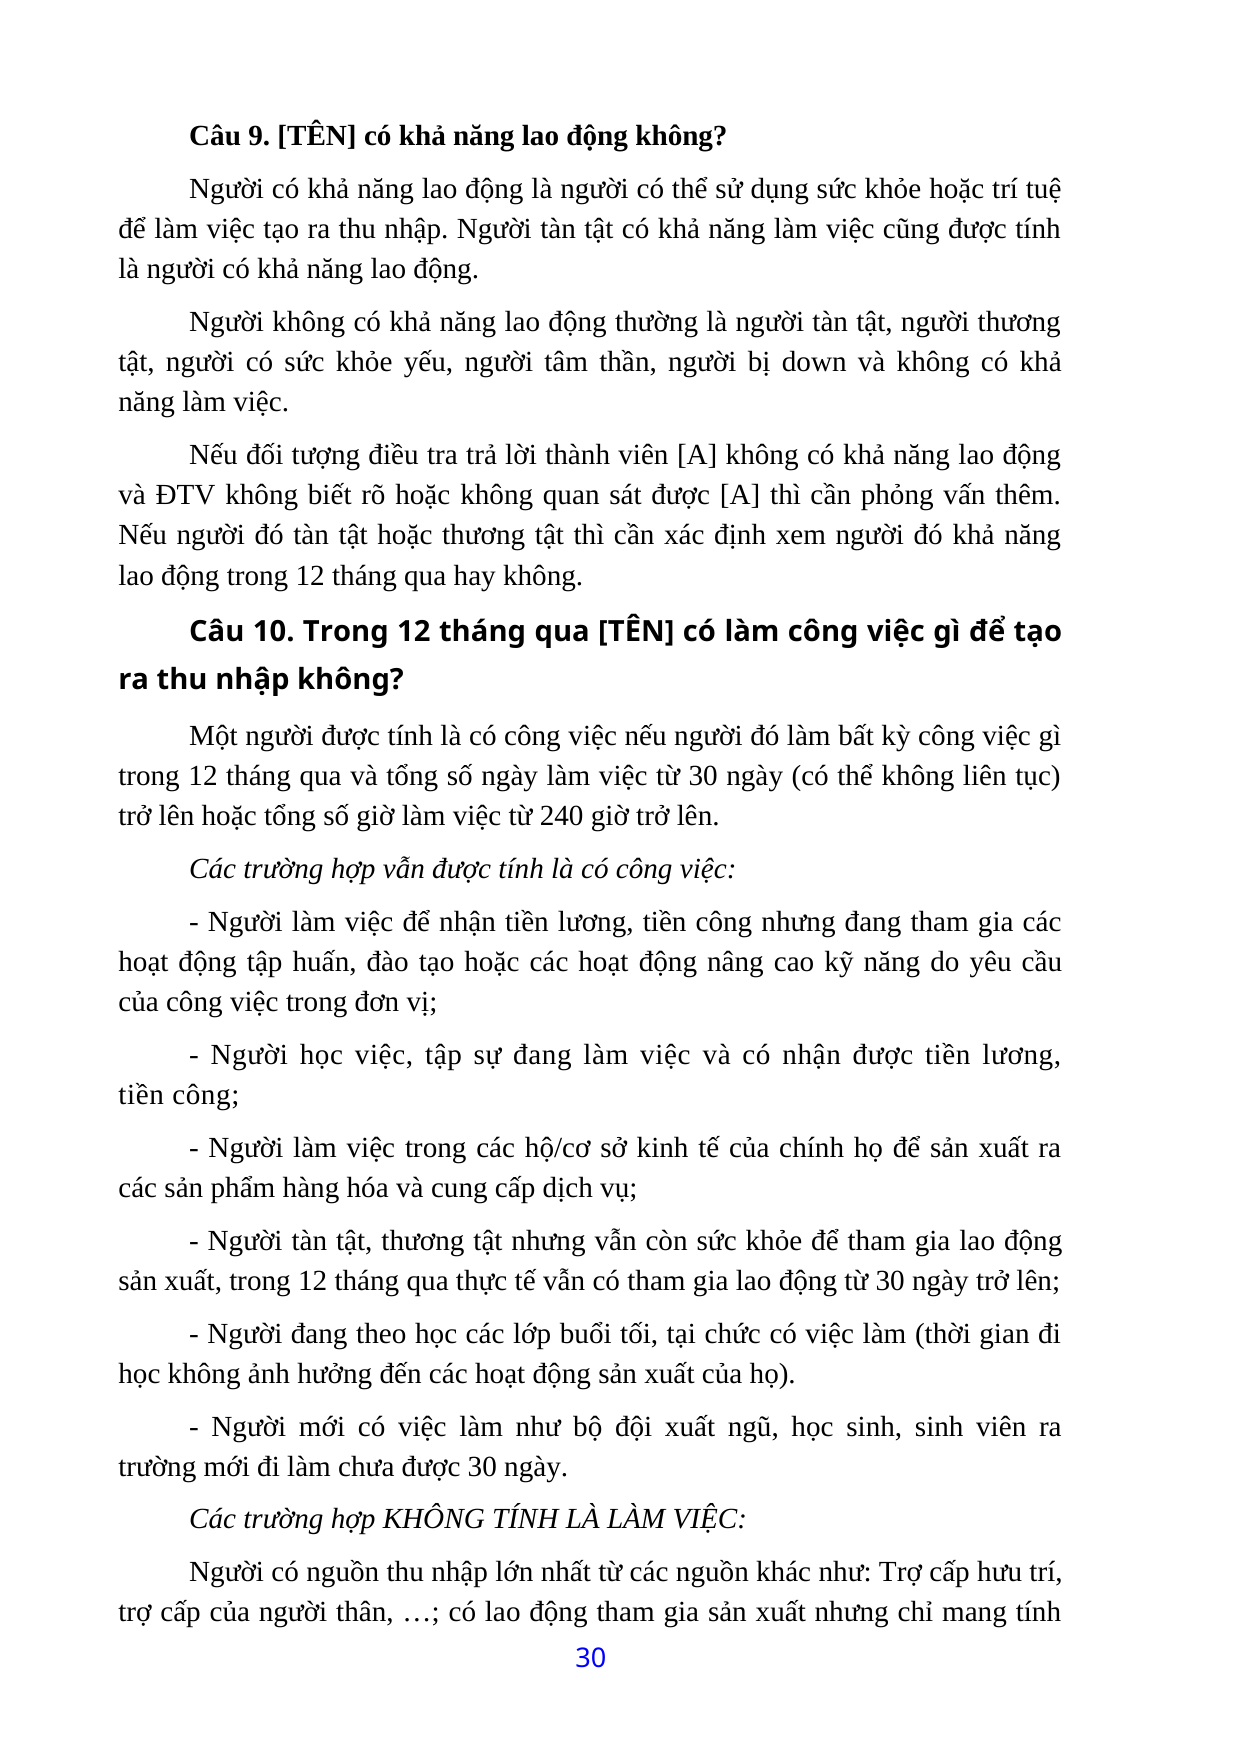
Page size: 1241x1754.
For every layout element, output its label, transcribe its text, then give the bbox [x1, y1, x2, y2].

text - Người mới có việc làm như bộ đội xuất ngũ, học sinh, sinh viên ra trường mới đi làm chưa được 30 ngày. [118, 1409, 1063, 1482]
text - Người làm việc trong các hộ/cơ sở kinh tế của chính họ để sản xuất ra các sản phẩm hàng hóa và cung cấp dịch vụ; [118, 1130, 1063, 1204]
text - Người làm việc để nhận tiền lương, tiền công nhưng đang tham gia các hoạt động tập huấn, đào tạo hoặc các hoạt động nâng cao kỹ năng do yêu cầu của công việc trong đơn vị; [118, 904, 1063, 1018]
text Người có khả năng lao động là người có thể sử dụng sức khỏe hoặc trí tuệ để làm việc tạo ra thu nhập. Người tàn tật có khả năng làm việc cũng được tính là người có khả năng lao động. [118, 171, 1063, 285]
text - Người đang theo học các lớp buổi tối, tại chức có việc làm (thời gian đi học không ảnh hưởng đến các hoạt động sản xuất của họ). [118, 1316, 1063, 1389]
text - Người học việc, tập sự đang làm việc và có nhận được tiền lương, tiền công; [118, 1037, 1063, 1111]
text Một người được tính là có công việc nếu người đó làm bất kỳ công việc gì trong 12 tháng qua và tổng số ngày làm việc từ 30 ngày (có thể không liên tục) trở lên hoặc tổng số giờ làm việc từ 240 giờ trở lên. [118, 718, 1063, 832]
text Câu 10. Trong 12 tháng qua [TÊN] có làm công việc gì để tạo ra thu nhập không? [118, 610, 1063, 698]
text Câu 9. [TÊN] có khả năng lao động không? [118, 118, 1063, 152]
text Người không có khả năng lao động thường là người tàn tật, người thương tật, người có sức khỏe yếu, người tâm thần, người bị down và không có khả năng làm việc. [118, 304, 1063, 418]
text Nếu đối tượng điều tra trả lời thành viên [A] không có khả năng lao động và ĐTV không biết rõ hoặc không quan sát được [A] thì cần phỏng vấn thêm. Nếu người đó tàn tật hoặc thương tật thì cần xác định xem người đó khả năng lao động trong 12 tháng qua hay không. [118, 437, 1063, 591]
text Các trường hợp KHÔNG TÍNH LÀ LÀM VIỆC: [118, 1502, 1063, 1535]
text - Người tàn tật, thương tật nhưng vẫn còn sức khỏe để tham gia lao động sản xuất, trong 12 tháng qua thực tế vẫn có tham gia lao động từ 30 ngày trở lên; [118, 1223, 1063, 1297]
text Các trường hợp vẫn được tính là có công việc: [118, 851, 1063, 885]
